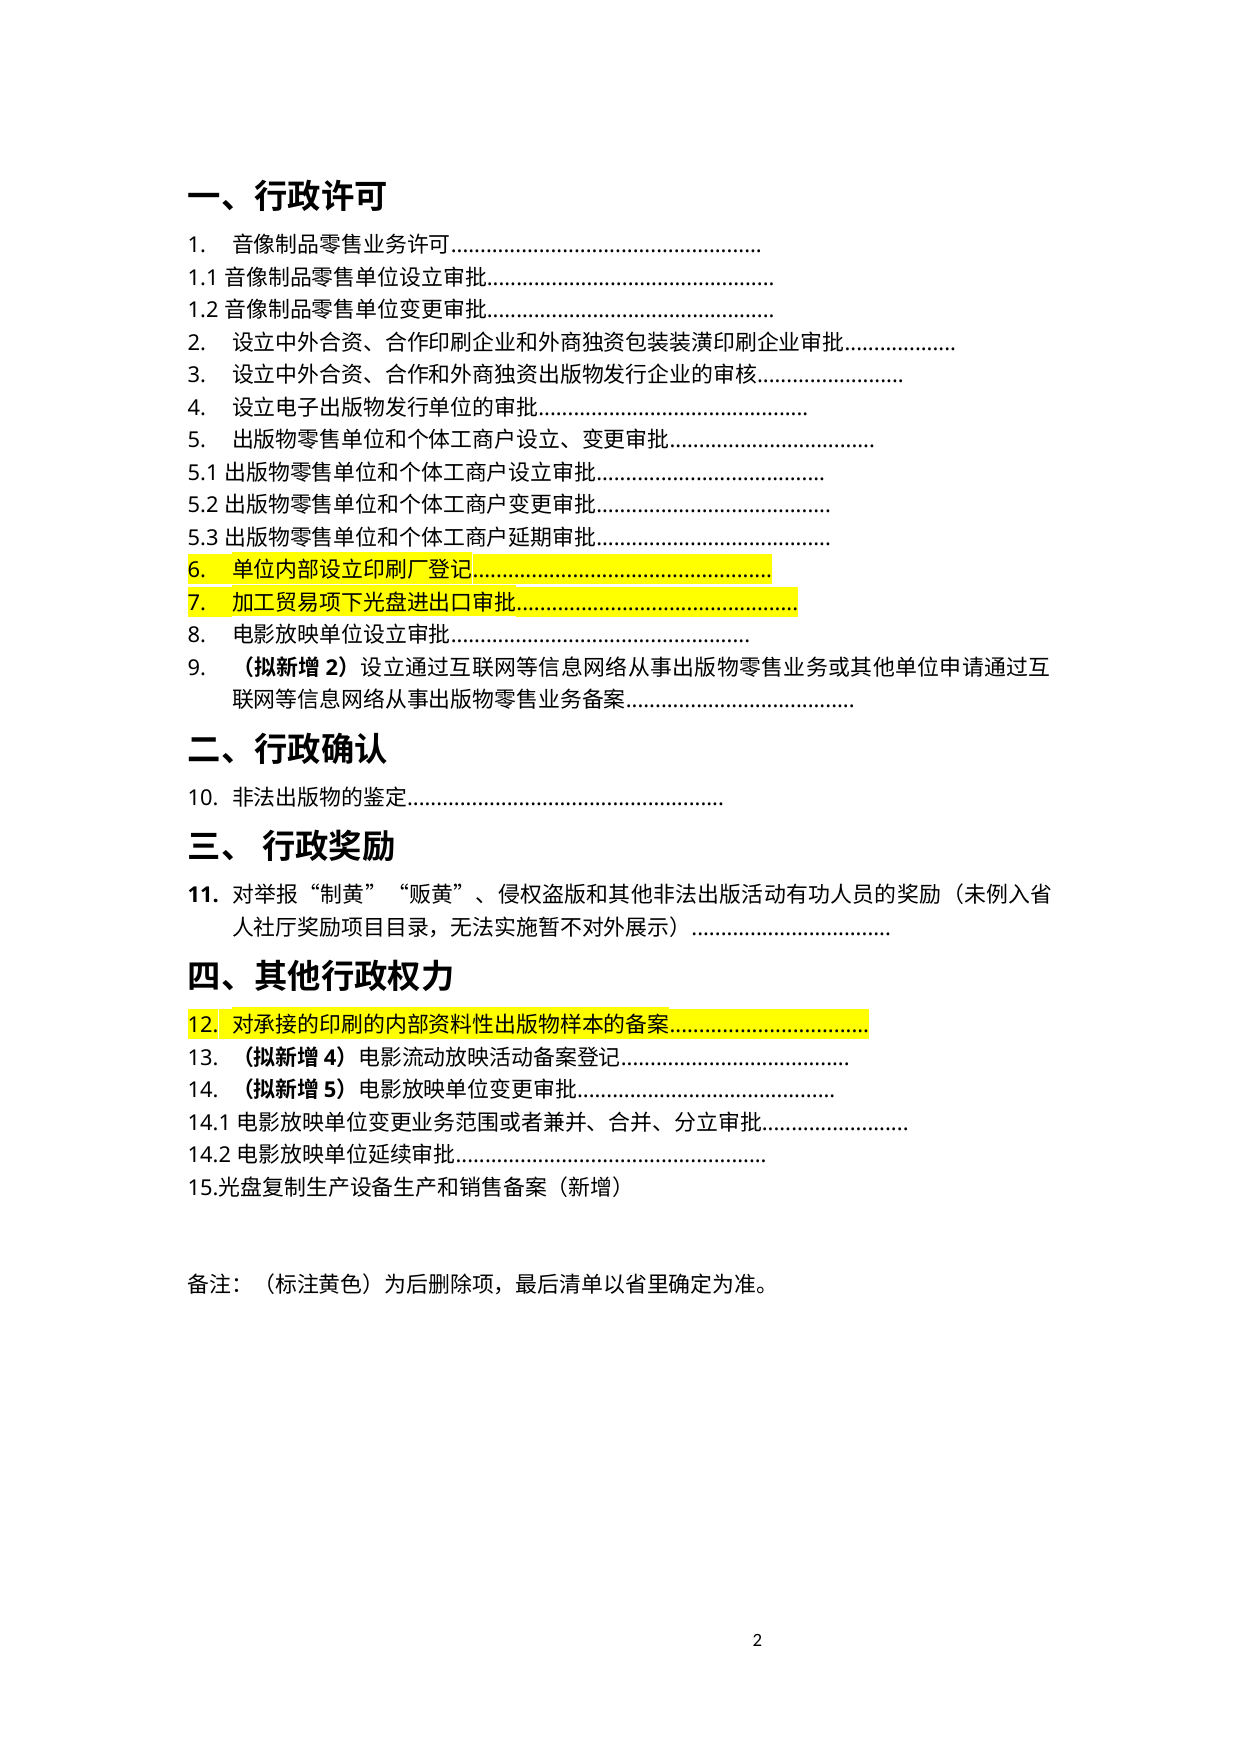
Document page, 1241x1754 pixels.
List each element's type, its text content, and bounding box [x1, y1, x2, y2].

list 电影放映单位设立审批................................................... [187, 617, 1053, 649]
list 音像制品零售单位设立审批................................................. [187, 259, 1053, 292]
list 非法出版物的鉴定...................................................... [187, 779, 1053, 812]
list 设立中外合资、合作和外商独资出版物发行企业的审核......................... [187, 357, 1053, 389]
list 对举报“制黄”“贩黄”、侵权盗版和其他非法出版活动有功人员的奖励（未例入省人社厅奖励项目目录，无法实施暂不对外展示）.................................. [187, 877, 1053, 942]
list 出版物零售单位和个体工商户设立审批....................................... [187, 454, 1053, 487]
list 出版物零售单位和个体工商户延期审批........................................ [187, 519, 1053, 552]
list 四、其他行政权力 [187, 942, 1053, 1007]
list （拟新增4）电影流动放映活动备案登记....................................... [187, 1039, 1053, 1072]
list 电影放映单位延续审批..................................................... [187, 1137, 1053, 1169]
list 二、行政确认 [187, 714, 1053, 779]
list 备注：（标注黄色）为后删除项，最后清单以省里确定为准。 [187, 1267, 1053, 1299]
list 15.光盘复制生产设备生产和销售备案（新增） [187, 1169, 1053, 1202]
list 设立电子出版物发行单位的审批.............................................. [187, 389, 1053, 422]
list 设立中外合资、合作印刷企业和外商独资包装装潢印刷企业审批................... [187, 324, 1053, 357]
list 单位内部设立印刷厂登记................................................... [472, 552, 1053, 584]
list 电影放映单位变更业务范围或者兼并、合并、分立审批......................... [187, 1104, 1053, 1137]
list 行政奖励 [187, 812, 1053, 877]
list 对承接的印刷的内部资料性出版物样本的备案.................................. [669, 1007, 1053, 1039]
list （拟新增2）设立通过互联网等信息网络从事出版物零售业务或其他单位申请通过互联网等信息网络从事出版物零售业务备案....................................... [187, 649, 1053, 714]
list 加工贸易项下光盘进出口审批................................................ [187, 584, 1053, 617]
list 出版物零售单位和个体工商户变更审批........................................ [187, 487, 1053, 519]
list 音像制品零售单位变更审批................................................. [187, 292, 1053, 324]
list 一、行政许可 [187, 162, 1053, 227]
list 出版物零售单位和个体工商户设立、变更审批................................... [187, 422, 1053, 454]
list （拟新增5）电影放映单位变更审批............................................ [187, 1072, 1053, 1104]
list 音像制品零售业务许可..................................................... [187, 227, 1053, 259]
